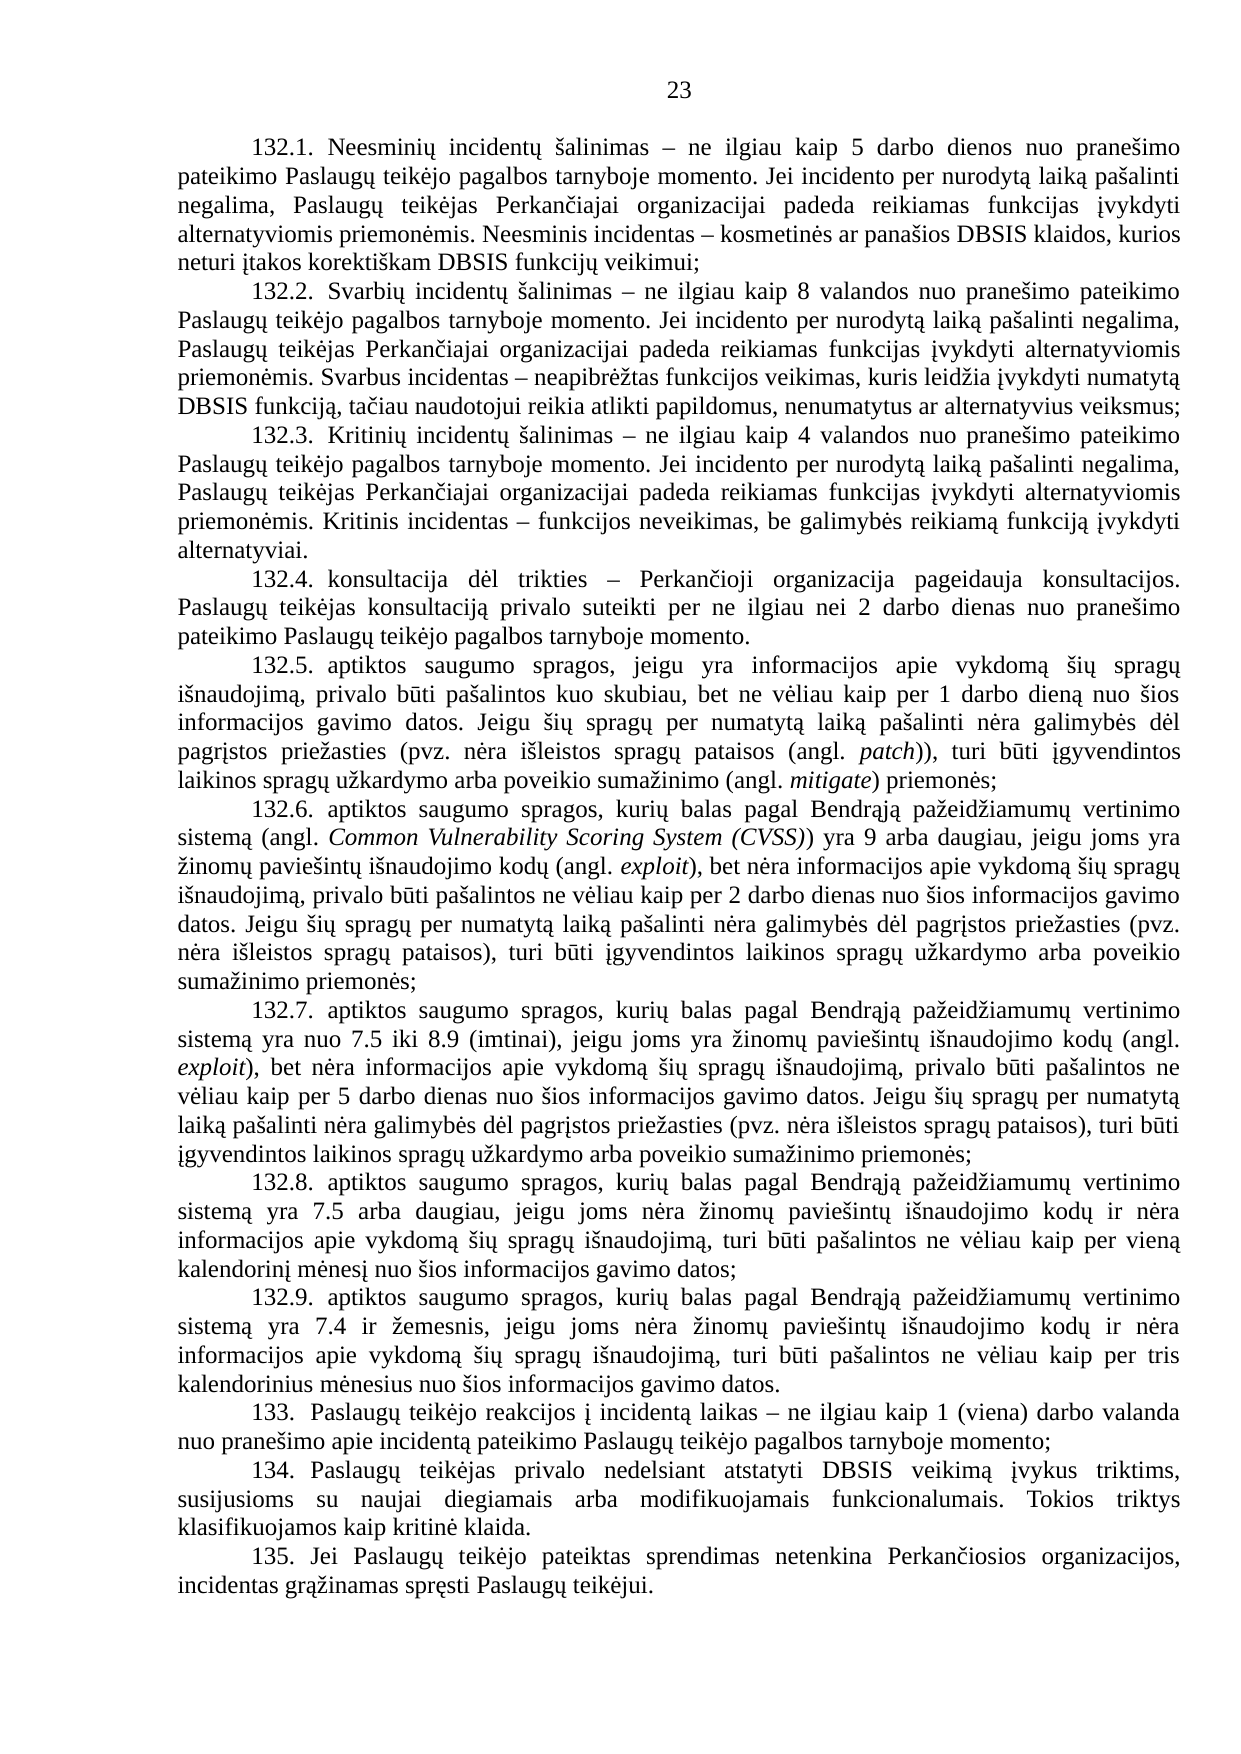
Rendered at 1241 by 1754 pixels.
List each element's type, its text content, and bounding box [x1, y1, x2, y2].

list Jei Paslaugų teikėjo pateiktas sprendimas netenkina Perkančiosios organizacijos, incidentas grąžinamas spręsti Paslaugų teikėjui. [177, 1541, 1181, 1599]
list Paslaugų teikėjo reakcijos į incidentą laikas – ne ilgiau kaip 1 (viena) darbo valanda nuo pranešimo apie incidentą pateikimo Paslaugų teikėjo pagalbos tarnyboje momento; [177, 1397, 1181, 1455]
list aptiktos saugumo spragos, kurių balas pagal Bendrąją pažeidžiamumų vertinimo sistemą yra 7.4 ir žemesnis, jeigu joms nėra žinomų paviešintų išnaudojimo kodų ir nėra informacijos apie vykdomą šių spragų išnaudojimą, turi būti pašalintos ne vėliau kaip per tris kalendorinius mėnesius nuo šios informacijos gavimo datos. [177, 1282, 1181, 1397]
list aptiktos saugumo spragos, kurių balas pagal Bendrąją pažeidžiamumų vertinimo sistemą yra nuo 7.5 iki 8.9 (imtinai), jeigu joms yra žinomų paviešintų išnaudojimo kodų (angl. exploit), bet nėra informacijos apie vykdomą šių spragų išnaudojimą, privalo būti pašalintos ne vėliau kaip per 5 darbo dienas nuo šios informacijos gavimo datos. Jeigu šių spragų per numatytą laiką pašalinti nėra galimybės dėl pagrįstos priežasties (pvz. nėra išleistos spragų pataisos), turi būti įgyvendintos laikinos spragų užkardymo arba poveikio sumažinimo priemonės; [177, 995, 1181, 1167]
list Kritinių incidentų šalinimas – ne ilgiau kaip 4 valandos nuo pranešimo pateikimo Paslaugų teikėjo pagalbos tarnyboje momento. Jei incidento per nurodytą laiką pašalinti negalima, Paslaugų teikėjas Perkančiajai organizacijai padeda reikiamas funkcijas įvykdyti alternatyviomis priemonėmis. Kritinis incidentas – funkcijos neveikimas, be galimybės reikiamą funkciją įvykdyti alternatyviai. [177, 420, 1181, 564]
list konsultacija dėl trikties – Perkančioji organizacija pageidauja konsultacijos. Paslaugų teikėjas konsultaciją privalo suteikti per ne ilgiau nei 2 darbo dienas nuo pranešimo pateikimo Paslaugų teikėjo pagalbos tarnyboje momento. [177, 564, 1181, 650]
list Neesminių incidentų šalinimas – ne ilgiau kaip 5 darbo dienos nuo pranešimo pateikimo Paslaugų teikėjo pagalbos tarnyboje momento. Jei incidento per nurodytą laiką pašalinti negalima, Paslaugų teikėjas Perkančiajai organizacijai padeda reikiamas funkcijas įvykdyti alternatyviomis priemonėmis. Neesminis incidentas – kosmetinės ar panašios DBSIS klaidos, kurios neturi įtakos korektiškam DBSIS funkcijų veikimui; [177, 132, 1181, 276]
list aptiktos saugumo spragos, kurių balas pagal Bendrąją pažeidžiamumų vertinimo sistemą (angl. Common Vulnerability Scoring System (CVSS)) yra 9 arba daugiau, jeigu joms yra žinomų paviešintų išnaudojimo kodų (angl. exploit), bet nėra informacijos apie vykdomą šių spragų išnaudojimą, privalo būti pašalintos ne vėliau kaip per 2 darbo dienas nuo šios informacijos gavimo datos. Jeigu šių spragų per numatytą laiką pašalinti nėra galimybės dėl pagrįstos priežasties (pvz. nėra išleistos spragų pataisos), turi būti įgyvendintos laikinos spragų užkardymo arba poveikio sumažinimo priemonės; [177, 794, 1181, 995]
list Svarbių incidentų šalinimas – ne ilgiau kaip 8 valandos nuo pranešimo pateikimo Paslaugų teikėjo pagalbos tarnyboje momento. Jei incidento per nurodytą laiką pašalinti negalima, Paslaugų teikėjas Perkančiajai organizacijai padeda reikiamas funkcijas įvykdyti alternatyviomis priemonėmis. Svarbus incidentas – neapibrėžtas funkcijos veikimas, kuris leidžia įvykdyti numatytą DBSIS funkciją, tačiau naudotojui reikia atlikti papildomus, nenumatytus ar alternatyvius veiksmus; [177, 276, 1181, 420]
list aptiktos saugumo spragos, kurių balas pagal Bendrąją pažeidžiamumų vertinimo sistemą yra 7.5 arba daugiau, jeigu joms nėra žinomų paviešintų išnaudojimo kodų ir nėra informacijos apie vykdomą šių spragų išnaudojimą, turi būti pašalintos ne vėliau kaip per vieną kalendorinį mėnesį nuo šios informacijos gavimo datos; [177, 1167, 1181, 1282]
list Paslaugų teikėjas privalo nedelsiant atstatyti DBSIS veikimą įvykus triktims, susijusioms su naujai diegiamais arba modifikuojamais funkcionalumais. Tokios triktys klasifikuojamos kaip kritinė klaida. [177, 1455, 1181, 1541]
list aptiktos saugumo spragos, jeigu yra informacijos apie vykdomą šių spragų išnaudojimą, privalo būti pašalintos kuo skubiau, bet ne vėliau kaip per 1 darbo dieną nuo šios informacijos gavimo datos. Jeigu šių spragų per numatytą laiką pašalinti nėra galimybės dėl pagrįstos priežasties (pvz. nėra išleistos spragų pataisos (angl. patch)), turi būti įgyvendintos laikinos spragų užkardymo arba poveikio sumažinimo (angl. mitigate) priemonės; [177, 650, 1181, 794]
